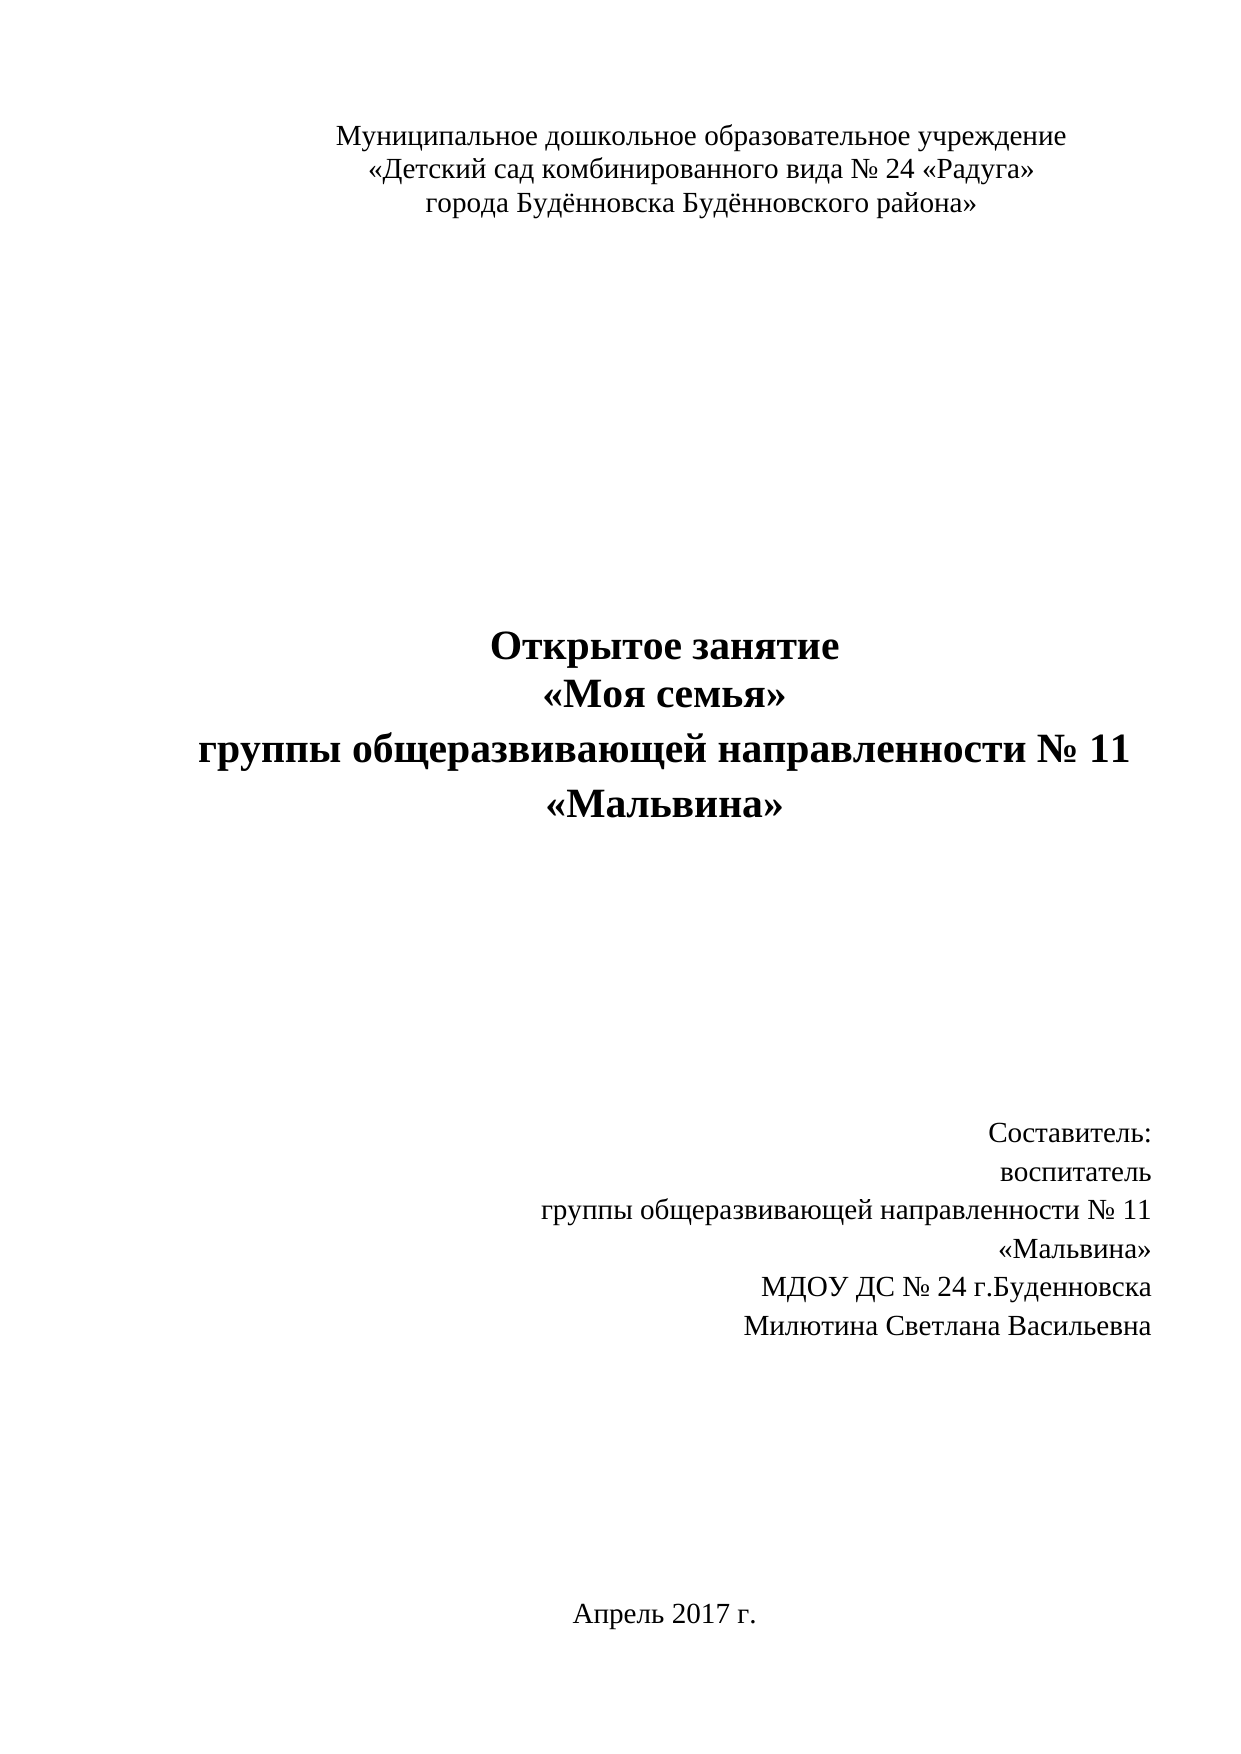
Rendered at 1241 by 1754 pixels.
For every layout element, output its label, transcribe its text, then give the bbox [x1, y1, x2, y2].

text воспитатель [177, 1154, 1152, 1187]
text Открытое занятие [177, 621, 1152, 669]
text Муниципальное дошкольное образовательное учреждение [177, 118, 1152, 152]
text группы общеразвивающей направленности № 11 [177, 724, 1152, 772]
text Милютина Светлана Васильевна [177, 1308, 1152, 1342]
text Составитель: [177, 1115, 1152, 1149]
text города Будённовска Будённовского района» [177, 185, 1152, 219]
text Апрель 2017 г. [177, 1596, 1152, 1629]
text «Мальвина» [177, 779, 1152, 827]
text «Моя семья» [177, 669, 1152, 717]
text МДОУ ДС № 24 г.Буденновска [177, 1269, 1152, 1303]
text «Мальвина» [177, 1231, 1152, 1264]
text группы общеразвивающей направленности № 11 [177, 1192, 1152, 1226]
text «Детский сад комбинированного вида № 24 «Радуга» [177, 152, 1152, 185]
